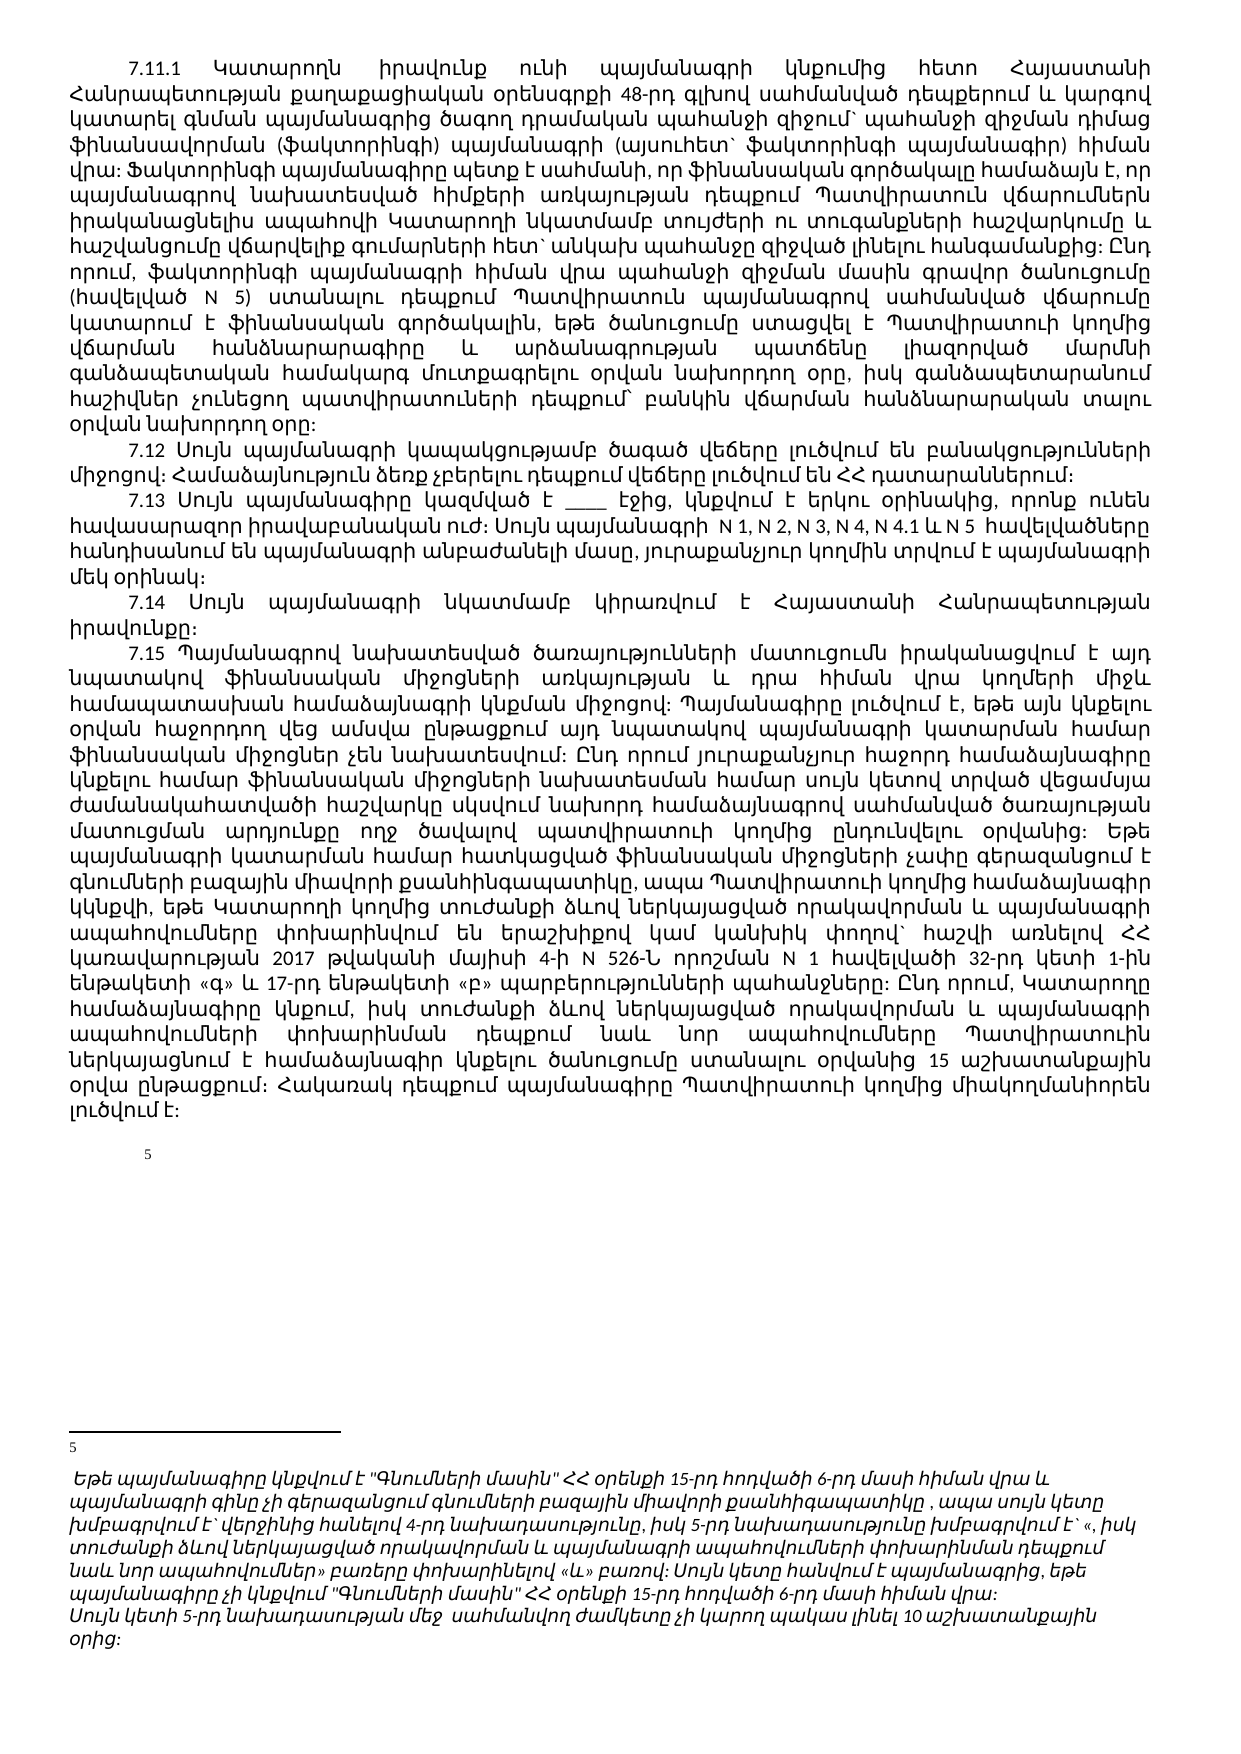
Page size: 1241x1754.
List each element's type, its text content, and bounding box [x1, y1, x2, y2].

text 7.11.1 Կատարողն իրավունք ունի պայմանագրի կնքումից հետո Հայաստանի Հանրապետության քաղաքացիական օրենսգրքի 48-րդ գլխով սահմանված դեպքերում և կարգով կատարել գնման պայմանագրից ծագող դրամական պահանջի զիջում` պահանջի զիջման դիմաց ֆինանսավորման (ֆակտորինգի) պայմանագրի (այսուհետ` ֆակտորինգի պայմանագիր) հիման վրա: Ֆակտորինգի պայմանագիրը պետք է սահմանի, որ ֆինանսական գործակալը համաձայն է, որ պայմանագրով նախատեսված հիմքերի առկայության դեպքում Պատվիրատուն վճարումներն իրականացնելիս ապահովի Կատարողի նկատմամբ տույժերի ու տուգանքների հաշվարկումը և հաշվանցումը վճարվելիք գումարների հետ` անկախ պահանջը զիջված լինելու հանգամանքից: Ընդ որում, ֆակտորինգի պայմանագրի հիման վրա պահանջի զիջման մասին գրավոր ծանուցումը (հավելված N 5) ստանալու դեպքում Պատվիրատուն պայմանագրով սահմանված վճարումը կատարում է ֆինանսական գործակալին, եթե ծանուցումը ստացվել է Պատվիրատուի կողմից վճարման հանձնարարագիրը և արձանագրության պատճենը լիազորված մարմնի գանձապետական համակարգ մուտքագրելու օրվան նախորդող օրը, իսկ գանձապետարանում հաշիվներ չունեցող պատվիրատուների դեպքում՝ բանկին վճարման հանձնարարական տալու օրվան նախորդող օրը: [69, 56, 1152, 437]
text 7.14 Սույն պայմանագրի նկատմամբ կիրառվում է Հայաստանի Հանրապետության իրավունքը։ [69, 589, 1152, 640]
text 7.12 Սույն պայմանագրի կապակցությամբ ծագած վեճերը լուծվում են բանակցությունների միջոցով։ Համաձայնություն ձեռք չբերելու դեպքում վեճերը լուծվում են ՀՀ դատարաններում։ [69, 437, 1152, 488]
text 7.15 Պայմանագրով նախատեսված ծառայությունների մատուցումն իրականացվում է այդ նպատակով ֆինանսական միջոցների առկայության և դրա հիման վրա կողմերի միջև համապատասխան համաձայնագրի կնքման միջոցով: Պայմանագիրը լուծվում է, եթե այն կնքելու օրվան հաջորդող վեց ամսվա ընթացքում այդ նպատակով պայմանագրի կատարման համար ֆինանսական միջոցներ չեն նախատեսվում: Ընդ որում յուրաքանչյուր հաջորդ համաձայնագիրը կնքելու համար ֆինանսական միջոցների նախատեսման համար սույն կետով տրված վեցամսյա ժամանակահատվածի հաշվարկը սկսվում նախորդ համաձայնագրով սահմանված ծառայության մատուցման արդյունքը ողջ ծավալով պատվիրատուի կողմից ընդունվելու օրվանից: Եթե պայմանագրի կատարման համար հատկացված ֆինանսական միջոցների չափը գերազանցում է գնումների բազային միավորի քսանհինգապատիկը, ապա Պատվիրատուի կողմից համաձայնագիր կկնքվի, եթե Կատարողի կողմից տուժանքի ձևով ներկայացված որակավորման և պայմանագրի ապահովումները փոխարինվում են երաշխիքով կամ կանխիկ փողով` հաշվի առնելով ՀՀ կառավարության 2017 թվականի մայիսի 4-ի N 526-Ն որոշման N 1 հավելվածի 32-րդ կետի 1-ին ենթակետի «գ» և 17-րդ ենթակետի «բ» պարբերությունների պահանջները: Ընդ որում, Կատարողը համաձայնագիրը կնքում, իսկ տուժանքի ձևով ներկայացված որակավորման և պայմանագրի ապահովումների փոխարինման դեպքում նաև նոր ապահովումները Պատվիրատուին ներկայացնում է համաձայնագիր կնքելու ծանուցումը ստանալու օրվանից 15 աշխատանքային օրվա ընթացքում։ Հակառակ դեպքում պայմանագիրը Պատվիրատուի կողմից միակողմանիորեն լուծվում է: [69, 640, 1152, 1123]
text 7.13 Սույն պայմանագիրը կազմված է ____ էջից, կնքվում է երկու օրինակից, որոնք ունեն հավասարազոր իրավաբանական ուժ։ Սույն պայմանագրի N 1, N 2, N 3, N 4, N 4.1 և N 5 հավելվածները հանդիսանում են պայմանագրի անբաժանելի մասը, յուրաքանչյուր կողմին տրվում է պայմանագրի մեկ օրինակ։ [69, 488, 1152, 589]
